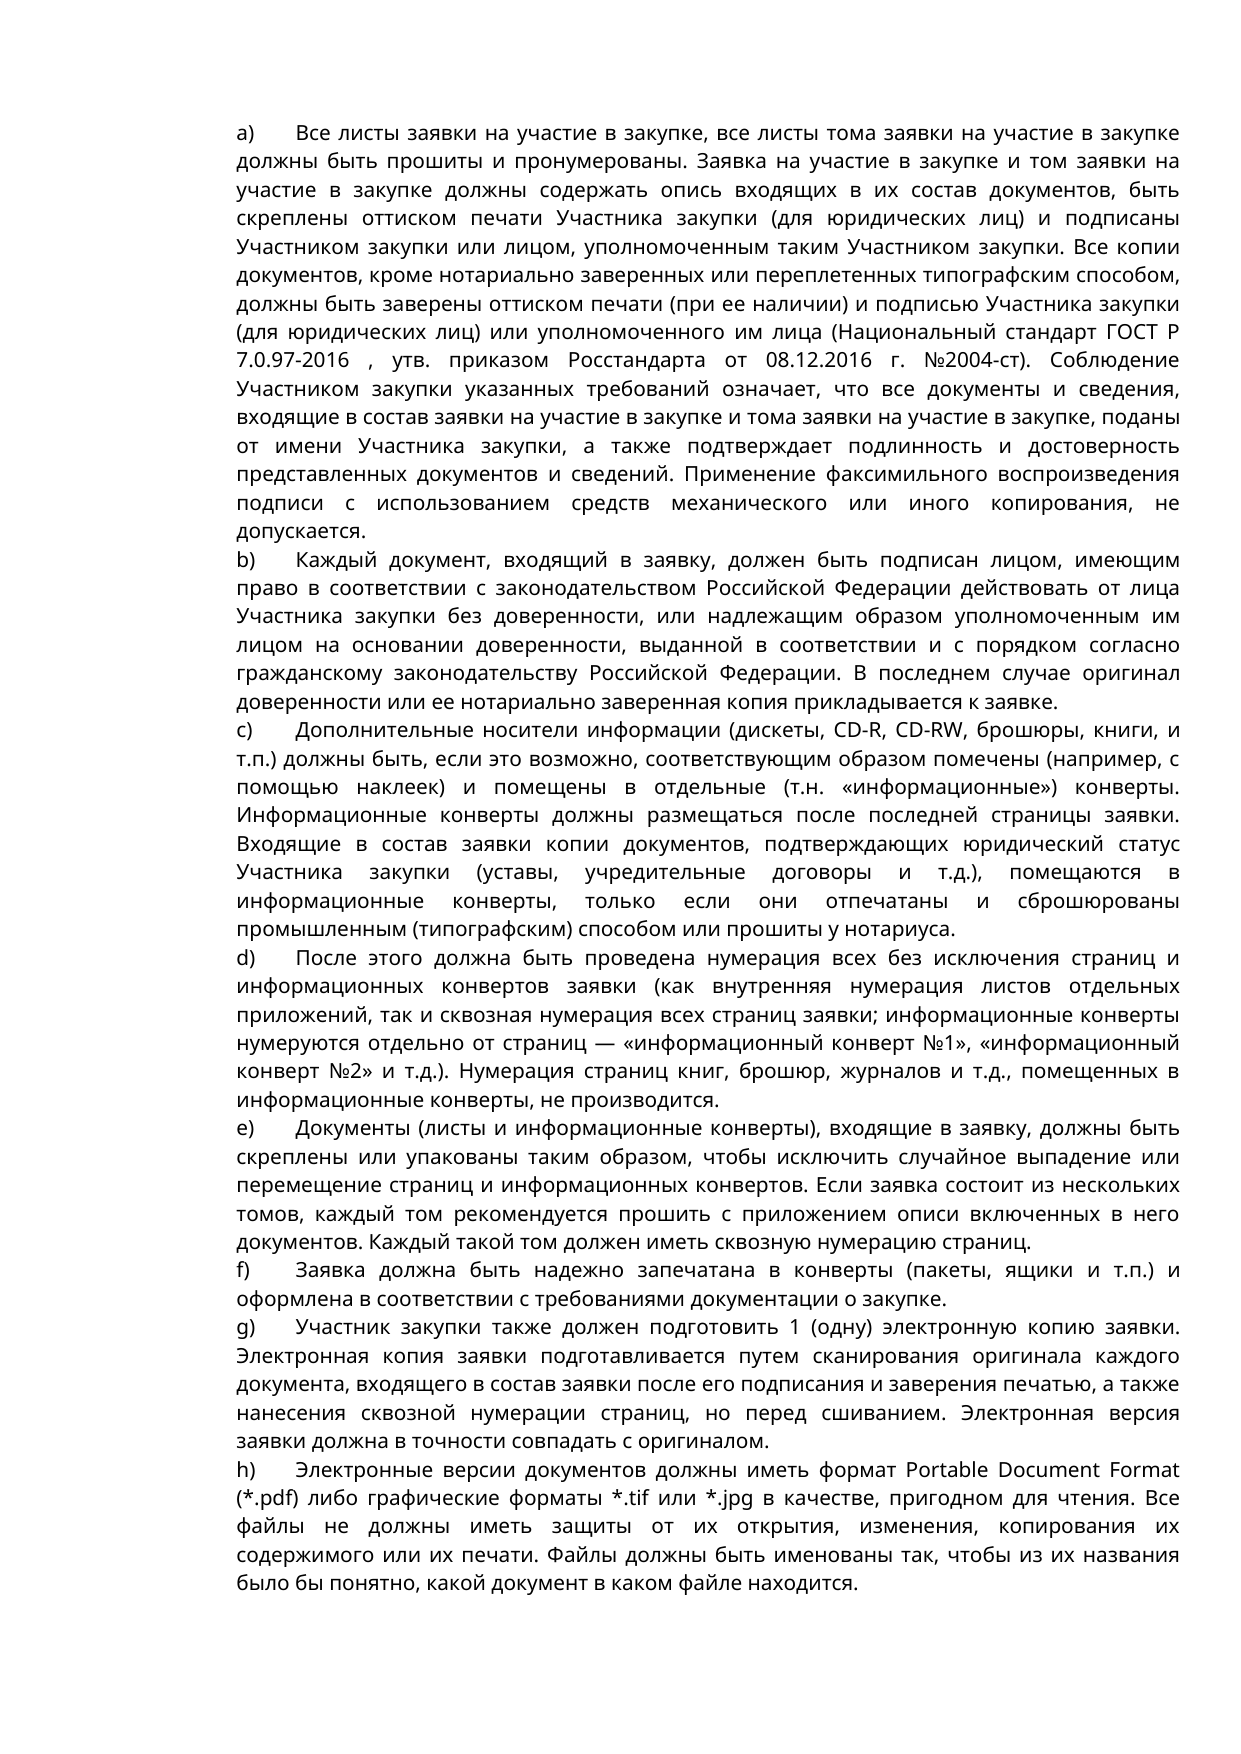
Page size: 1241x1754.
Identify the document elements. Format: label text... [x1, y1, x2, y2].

text Документы (листы и информационные конверты), входящие в заявку, должны быть скреплены или упакованы таким образом, чтобы исключить случайное выпадение или перемещение страниц и информационных конвертов. Если заявка состоит из нескольких томов, каждый том рекомендуется прошить с приложением описи включенных в него документов. Каждый такой том должен иметь сквозную нумерацию страниц. [236, 1113, 1181, 1256]
text Электронные версии документов должны иметь формат Portable Document Format (*.pdf) либо графические форматы *.tif или *.jpg в качестве, пригодном для чтения. Все файлы не должны иметь защиты от их открытия, изменения, копирования их содержимого или их печати. Файлы должны быть именованы так, чтобы из их названия было бы понятно, какой документ в каком файле находится. [236, 1455, 1181, 1597]
text Все листы заявки на участие в закупке, все листы тома заявки на участие в закупке должны быть прошиты и пронумерованы. Заявка на участие в закупке и том заявки на участие в закупке должны содержать опись входящих в их состав документов, быть скреплены оттиском печати Участника закупки (для юридических лиц) и подписаны Участником закупки или лицом, уполномоченным таким Участником закупки. Все копии документов, кроме нотариально заверенных или переплетенных типографским способом, должны быть заверены оттиском печати (при ее наличии) и подписью Участника закупки (для юридических лиц) или уполномоченного им лица (Национальный стандарт ГОСТ Р 7.0.97-2016 , утв. приказом Росстандарта от 08.12.2016 г. №2004-ст). Соблюдение Участником закупки указанных требований означает, что все документы и сведения, входящие в состав заявки на участие в закупке и тома заявки на участие в закупке, поданы от имени Участника закупки, а также подтверждает подлинность и достоверность представленных документов и сведений. Применение факсимильного воспроизведения подписи с использованием средств механического или иного копирования, не допускается. [236, 118, 1181, 545]
text После этого должна быть проведена нумерация всех без исключения страниц и информационных конвертов заявки (как внутренняя нумерация листов отдельных приложений, так и сквозная нумерация всех страниц заявки; информационные конверты нумеруются отдельно от страниц — «информационный конверт №1», «информационный конверт №2» и т.д.). Нумерация страниц книг, брошюр, журналов и т.д., помещенных в информационные конверты, не производится. [236, 943, 1181, 1113]
text Каждый документ, входящий в заявку, должен быть подписан лицом, имеющим право в соответствии с законодательством Российской Федерации действовать от лица Участника закупки без доверенности, или надлежащим образом уполномоченным им лицом на основании доверенности, выданной в соответствии и с порядком согласно гражданскому законодательству Российской Федерации. В последнем случае оригинал доверенности или ее нотариально заверенная копия прикладывается к заявке. [236, 545, 1181, 715]
text Участник закупки также должен подготовить 1 (одну) электронную копию заявки. Электронная копия заявки подготавливается путем сканирования оригинала каждого документа, входящего в состав заявки после его подписания и заверения печатью, а также нанесения сквозной нумерации страниц, но перед сшиванием. Электронная версия заявки должна в точности совпадать с оригиналом. [236, 1312, 1181, 1455]
text Заявка должна быть надежно запечатана в конверты (пакеты, ящики и т.п.) и оформлена в соответствии с требованиями документации о закупке. [236, 1256, 1181, 1312]
text Дополнительные носители информации (дискеты, CD-R, CD-RW, брошюры, книги, и т.п.) должны быть, если это возможно, соответствующим образом помечены (например, с помощью наклеек) и помещены в отдельные (т.н. «информационные») конверты. Информационные конверты должны размещаться после последней страницы заявки. Входящие в состав заявки копии документов, подтверждающих юридический статус Участника закупки (уставы, учредительные договоры и т.д.), помещаются в информационные конверты, только если они отпечатаны и сброшюрованы промышленным (типографским) способом или прошиты у нотариуса. [236, 715, 1181, 943]
